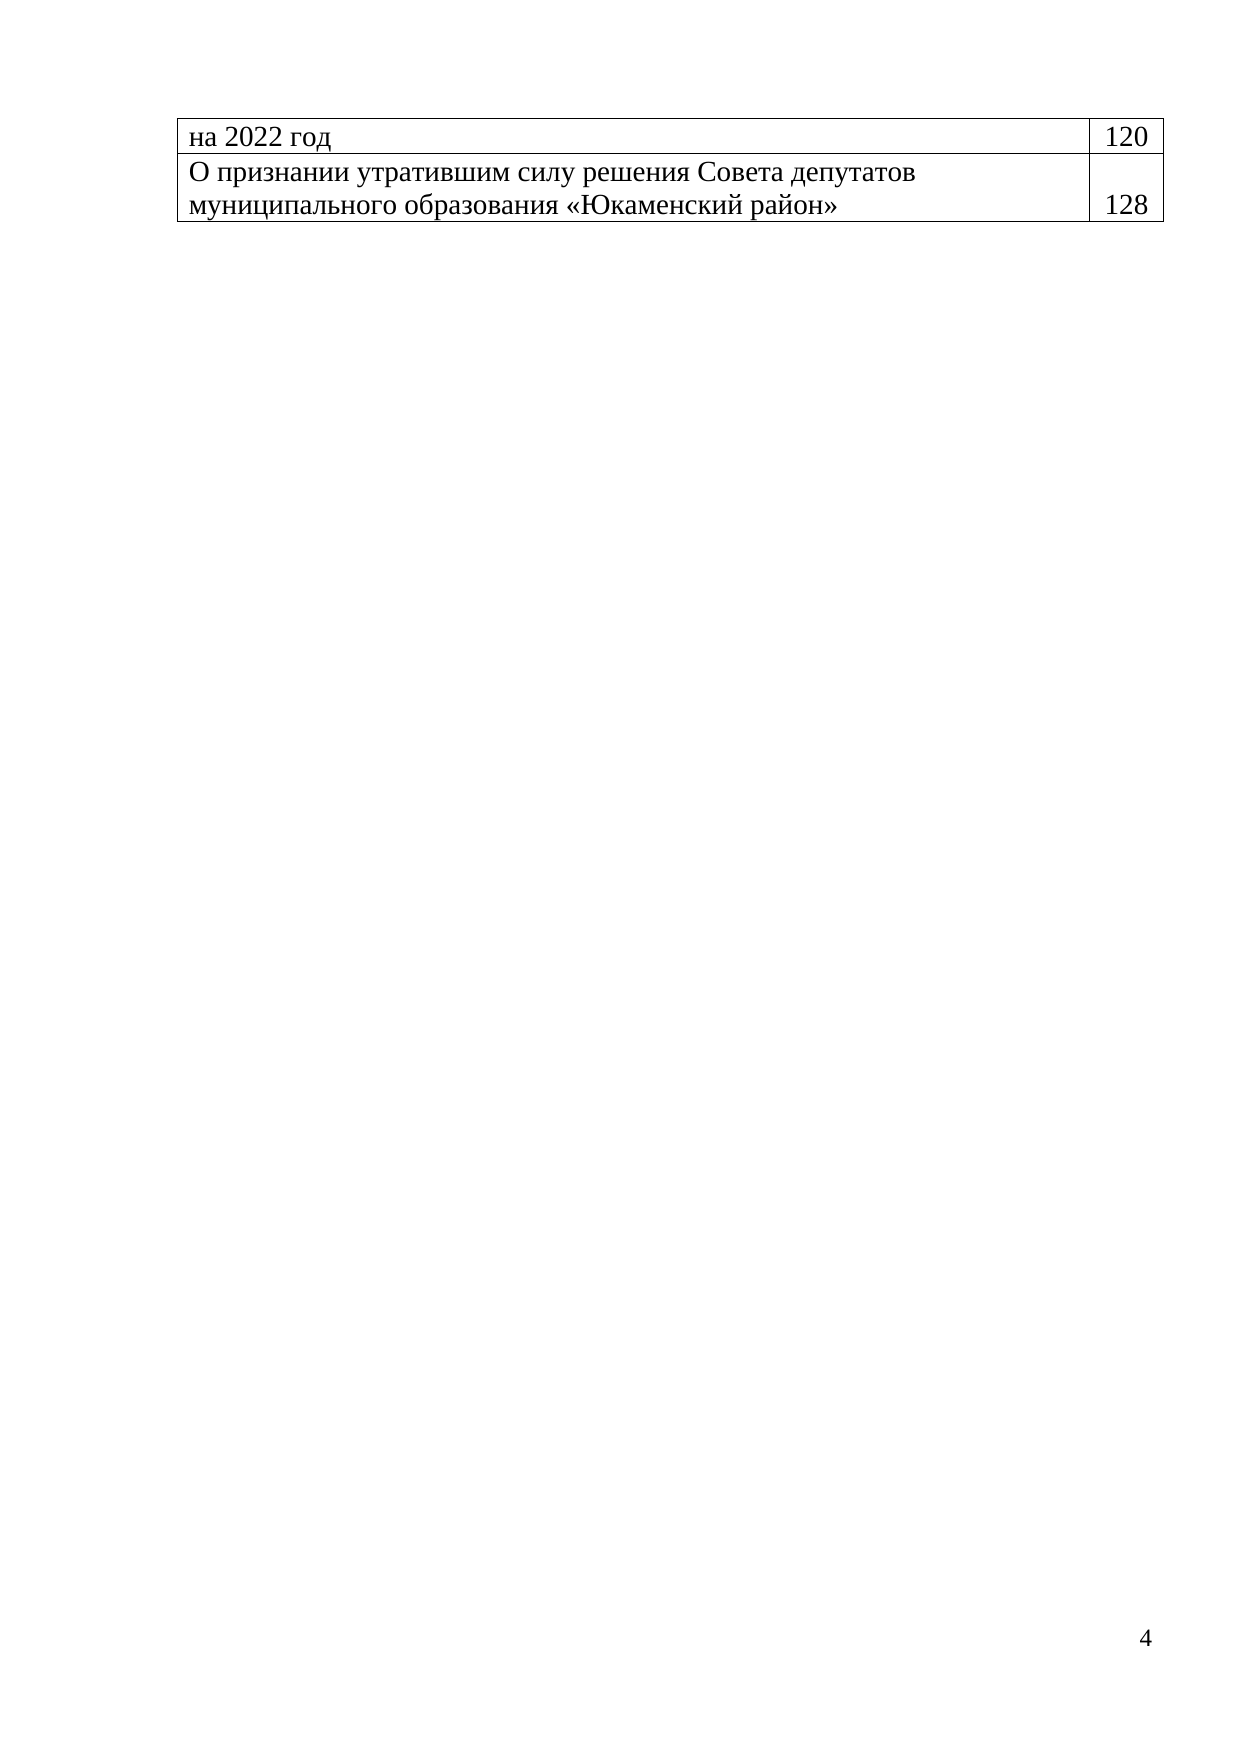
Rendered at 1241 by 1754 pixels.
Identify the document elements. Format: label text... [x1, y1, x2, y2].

table_cell 128 [1090, 154, 1163, 221]
table_cell О признании утратившим силу решения Совета депутатов муниципального образования «Юкаменский район» [178, 154, 1089, 221]
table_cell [178, 119, 1089, 153]
table_cell 120 [1090, 119, 1163, 153]
